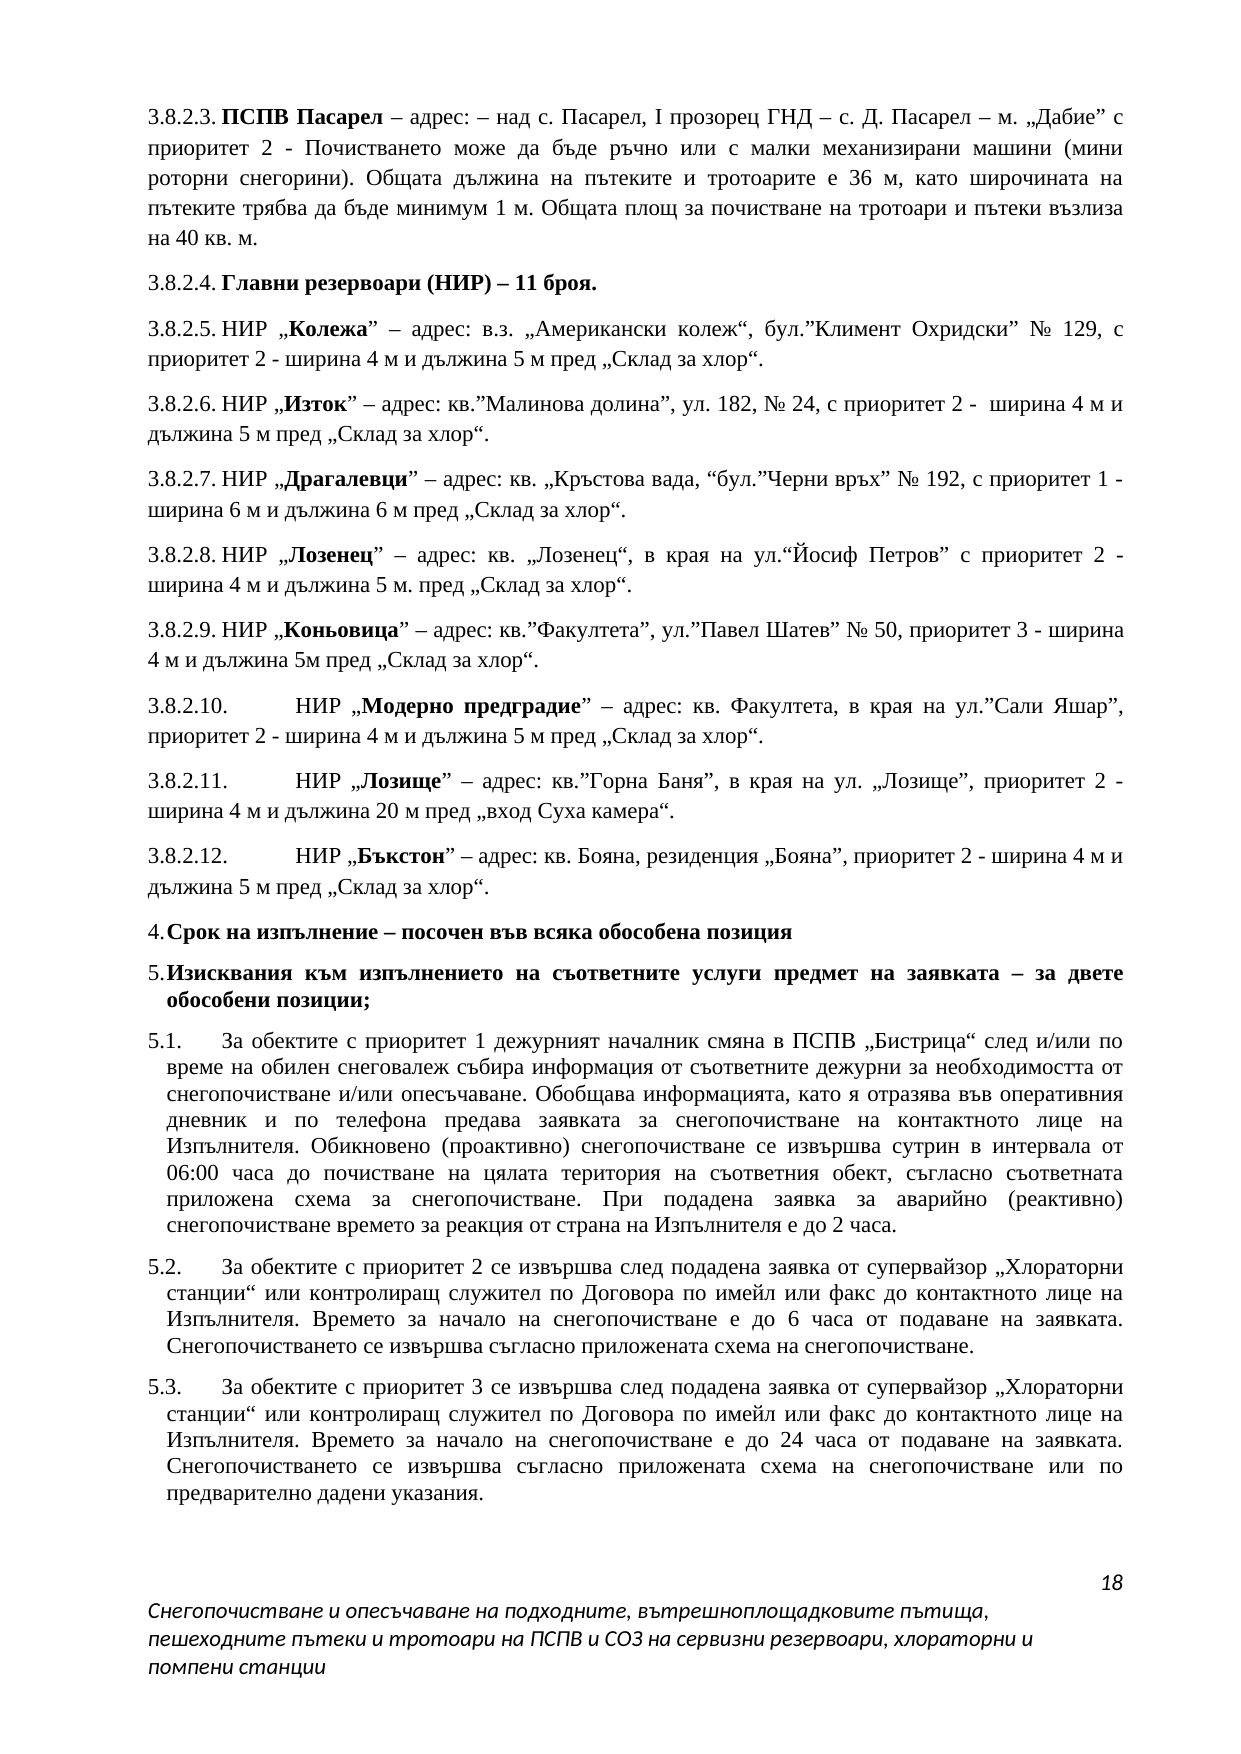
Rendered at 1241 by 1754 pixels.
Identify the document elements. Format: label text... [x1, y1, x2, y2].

list НИР „Колежа” – адрес: в.з. „Американски колеж“, бул.”Климент Охридски” № 129, с приоритет 2 - ширина 4 м и дължина 5 м пред „Склад за хлор“. [148, 314, 1125, 371]
list Главни резервоари (НИР) – 11 броя. [148, 269, 1125, 296]
list За обектите с приоритет 1 дежурният началник смяна в ПСПВ „Бистрица“ след и/или по време на обилен снеговалеж събира информация от съответните дежурни за необходимостта от снегопочистване и/или опесъчаване. Обобщава информацията, като я отразява във оперативния дневник и по телефона предава заявката за снегопочистване на контактното лице на Изпълнителя. Обикновено (проактивно) снегопочистване се извършва сутрин в интервала от 06:00 часа до почистване на цялата територия на съответния обект, съгласно съответната приложена схема за снегопочистване. При подадена заявка за аварийно (реактивно) снегопочистване времето за реакция от страна на Изпълнителя е до 2 часа. [148, 1027, 1125, 1238]
list За обектите с приоритет 3 се извършва след подадена заявка от супервайзор „Хлораторни станции“ или контролиращ служител по Договора по имейл или факс до контактното лице на Изпълнителя. Времето за начало на снегопочистване е до 24 часа от подаване на заявката. Снегопочистването се извършва съгласно приложената схема на снегопочистване или по предварително дадени указания. [148, 1373, 1125, 1505]
list НИР „Лозище” – адрес: кв.”Горна Баня”, в края на ул. „Лозище”, приоритет 2 - ширина 4 м и дължина 20 м пред „вход Суха камера“. [148, 767, 1125, 824]
list НИР „Модерно предградие” – адрес: кв. Факултета, в края на ул.”Сали Яшар”, приоритет 2 - ширина 4 м и дължина 5 м пред „Склад за хлор“. [148, 692, 1125, 748]
list НИР „Коньовица” – адрес: кв.”Факултета”, ул.”Павел Шатев” № 50, приоритет 3 - ширина 4 м и дължина 5м пред „Склад за хлор“. [148, 616, 1125, 673]
list НИР „Бъкстон” – адрес: кв. Бояна, резиденция „Бояна”, приоритет 2 - ширина 4 м и дължина 5 м пред „Склад за хлор“. [148, 842, 1125, 899]
list НИР „Изток” – адрес: кв.”Малинова долина”, ул. 182, № 24, с приоритет 2 - ширина 4 м и дължина 5 м пред „Склад за хлор“. [148, 390, 1125, 447]
list За обектите с приоритет 2 се извършва след подадена заявка от супервайзор „Хлораторни станции“ или контролиращ служител по Договора по имейл или факс до контактното лице на Изпълнителя. Времето за начало на снегопочистване е до 6 часа от подаване на заявката. Снегопочистването се извършва съгласно приложената схема на снегопочистване. [148, 1253, 1125, 1358]
list Срок на изпълнение – посочен във всяка обособена позиция [148, 918, 1125, 944]
list НИР „Драгалевци” – адрес: кв. „Кръстова вада, “бул.”Черни връх” № 192, с приоритет 1 - ширина 6 м и дължина 6 м пред „Склад за хлор“. [148, 465, 1125, 522]
list НИР „Лозенец” – адрес: кв. „Лозенец“, в края на ул.“Йосиф Петров” с приоритет 2 - ширина 4 м и дължина 5 м. пред „Склад за хлор“. [148, 541, 1125, 597]
list Изисквания към изпълнението на съответните услуги предмет на заявката – за двете обособени позиции; [148, 959, 1125, 1012]
list ПСПВ Пасарел – адрес: – над с. Пасарел, І прозорец ГНД – с. Д. Пасарел – м. „Дабие” с приоритет 2 - Почистването може да бъде ръчно или с малки механизирани машини (мини роторни снегорини). Общата дължина на пътеките и тротоарите е 36 м, като широчината на пътеките трябва да бъде минимум 1 м. Общата площ за почистване на тротоари и пътеки възлиза на 40 кв. м. [148, 103, 1125, 251]
